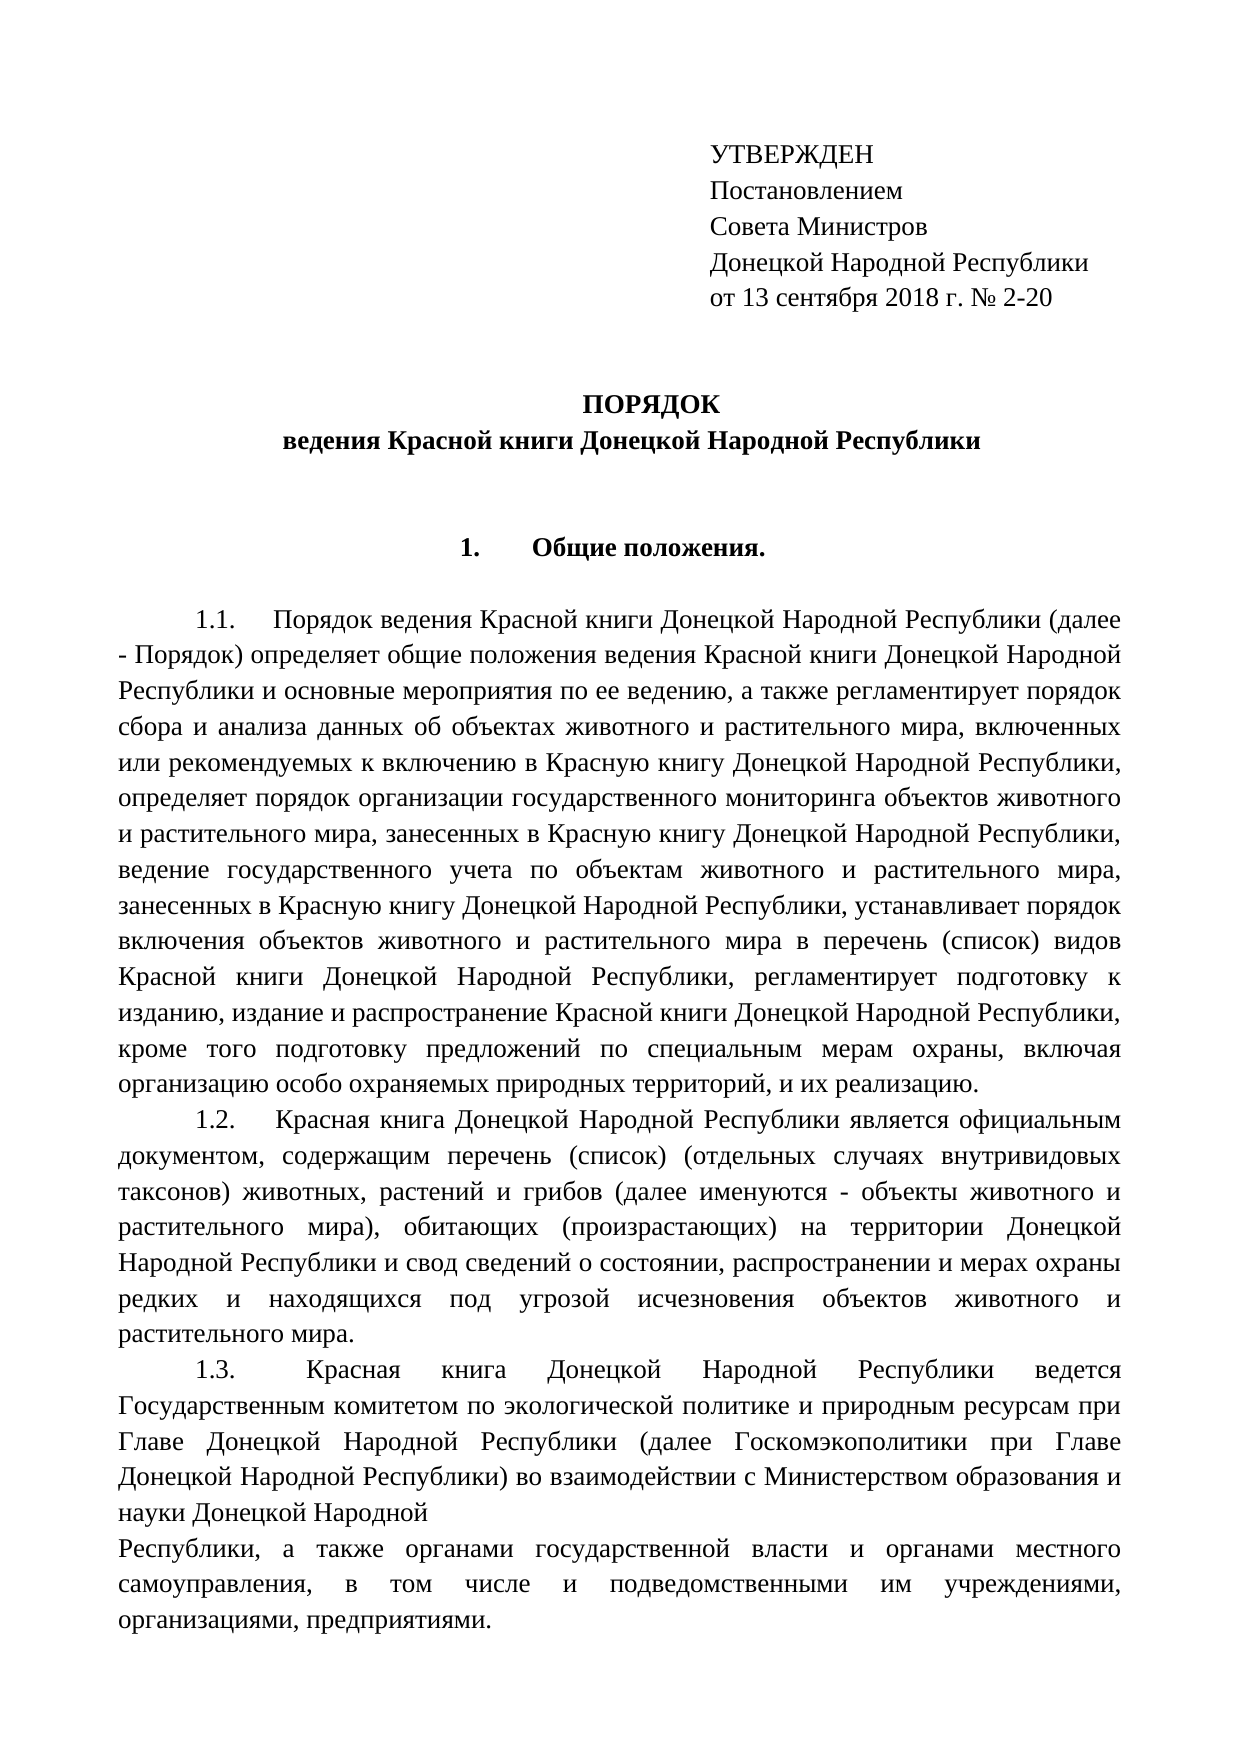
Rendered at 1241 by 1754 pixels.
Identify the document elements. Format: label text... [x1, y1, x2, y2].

list Красная книга Донецкой Народной Республики ведется Государственным комитетом по экологической политике и природным ресурсам при Главе Донецкой Народной Республики (далее Госкомэкополитики при Главе Донецкой Народной Республики) во взаимодействии с Министерством образования и науки Донецкой Народной [118, 1353, 1122, 1527]
text от 13 сентября 2018 г. № 2-20 [709, 281, 1122, 312]
text ведения Красной книги Донецкой Народной Республики [282, 424, 1124, 455]
text Совета Министров [709, 210, 1122, 241]
text ПОРЯДОК [582, 388, 1124, 420]
list Порядок ведения Красной книги Донецкой Народной Республики (далее - Порядок) определяет общие положения ведения Красной книги Донецкой Народной Республики и основные мероприятия по ее ведению, а также регламентирует порядок сбора и анализа данных об объектах животного и растительного мира, включенных или рекомендуемых к включению в Красную книгу Донецкой Народной Республики, определяет порядок организации государственного мониторинга объектов животного и растительного мира, занесенных в Красную книгу Донецкой Народной Республики, ведение государственного учета по объектам животного и растительного мира, занесенных в Красную книгу Донецкой Народной Республики, устанавливает порядок включения объектов животного и растительного мира в перечень (список) видов Красной книги Донецкой Народной Республики, регламентирует подготовку к изданию, издание и распространение Красной книги Донецкой Народной Республики, кроме того подготовку предложений по специальным мерам охраны, включая организацию особо охраняемых природных территорий, и их реализацию. [118, 603, 1122, 1098]
text Постановлением [709, 174, 1122, 205]
text УТВЕРЖДЕН [709, 138, 1124, 169]
text Республики, а также органами государственной власти и органами местного самоуправления, в том числе и подведомственными им учреждениями, организациями, предприятиями. [118, 1532, 1122, 1634]
list Красная книга Донецкой Народной Республики является официальным документом, содержащим перечень (список) (отдельных случаях внутривидовых таксонов) животных, растений и грибов (далее именуются - объекты животного и растительного мира), обитающих (произрастающих) на территории Донецкой Народной Республики и свод сведений о состоянии, распространении и мерах охраны редких и находящихся под угрозой исчезновения объектов животного и растительного мира. [118, 1103, 1122, 1349]
list Общие положения. [459, 531, 1124, 563]
text Донецкой Народной Республики [709, 246, 1122, 277]
